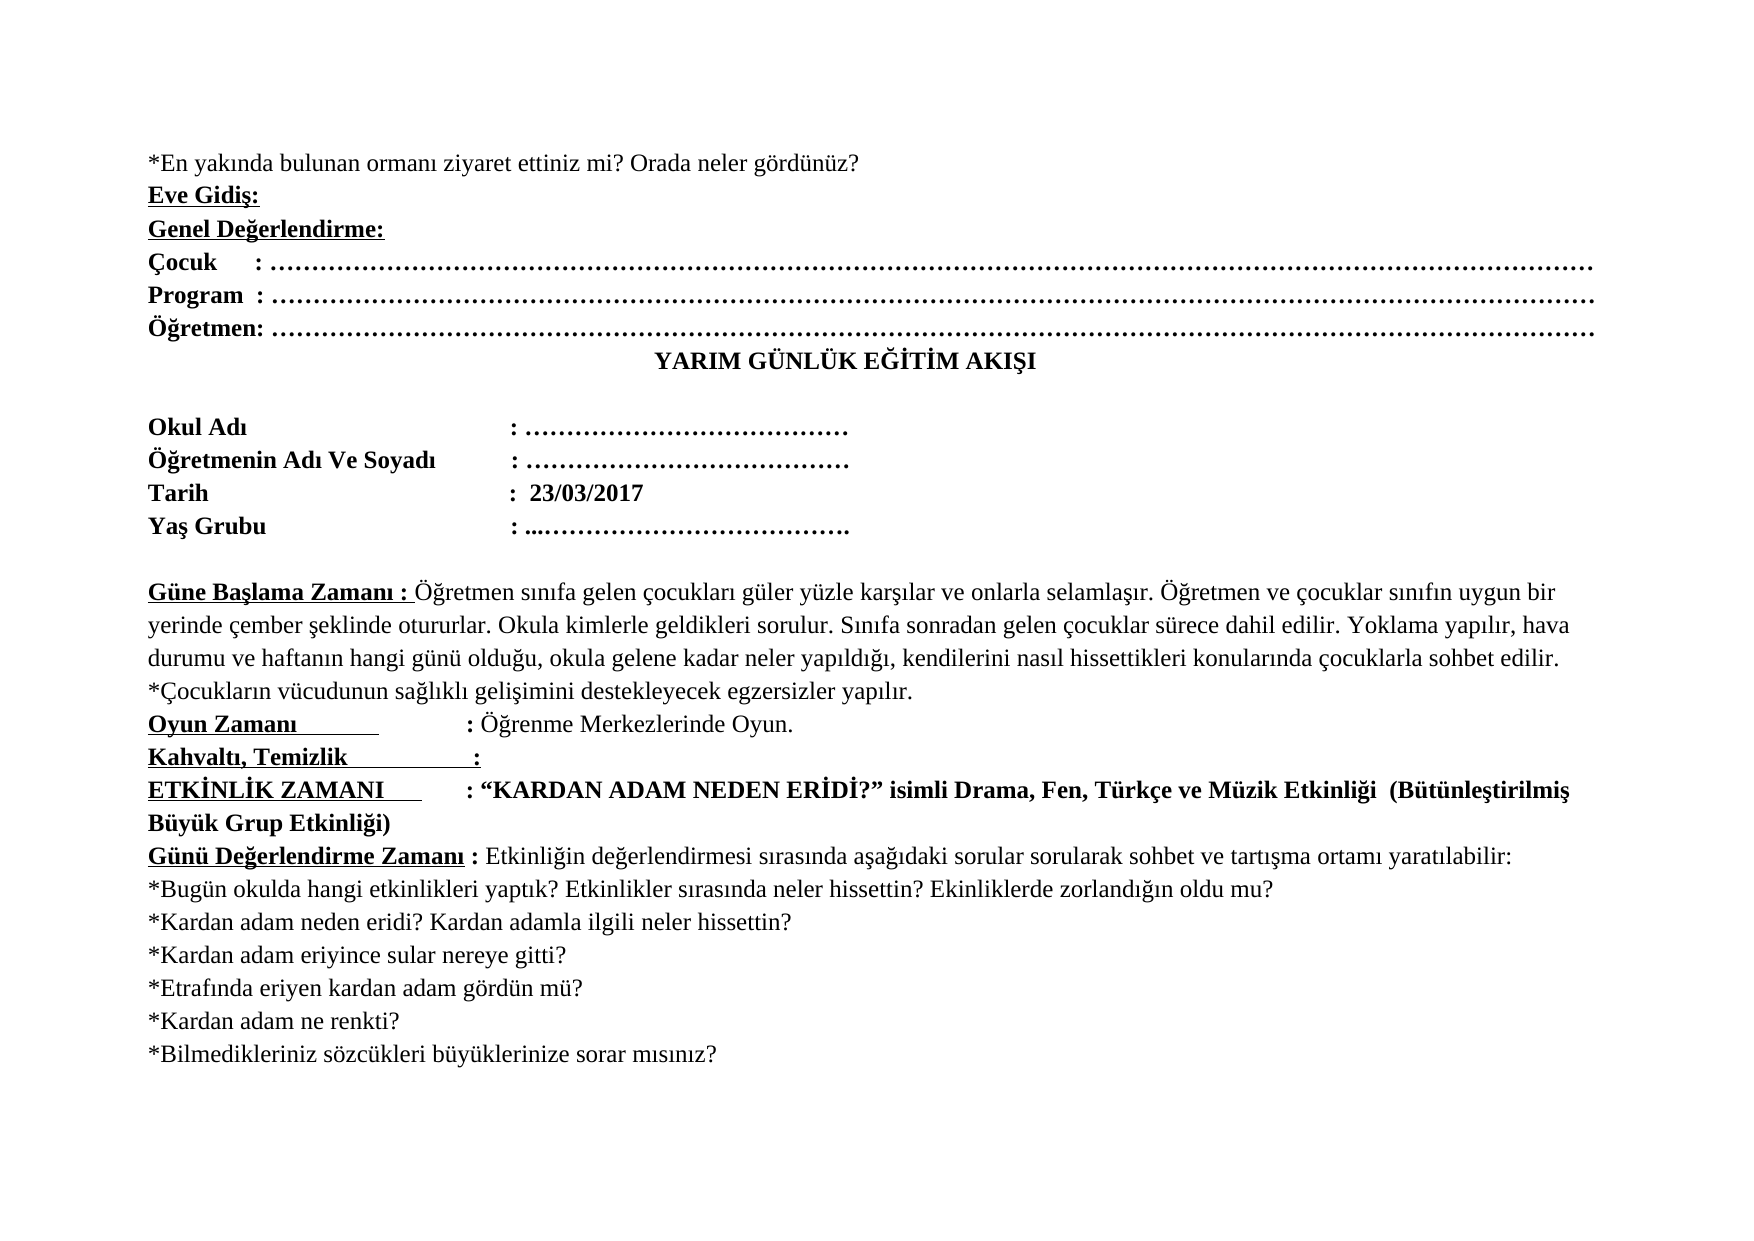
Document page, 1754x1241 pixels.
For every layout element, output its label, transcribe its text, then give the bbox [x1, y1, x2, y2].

list YARIM GÜNLÜK EĞİTİM AKIŞI Okul Adı : ………………………………… Öğretmenin Adı Ve Soyadı : ………………………………… Tarih : 23/03/2017 Yaş Grubu : ...………………………………. Güne Başlama Zamanı : Öğretmen sınıfa gelen çocukları güler yüzle karşılar ve onlarla selamlaşır. Öğretmen ve çocuklar sınıfın uygun bir yerinde çember şeklinde otururlar. Okula kimlerle geldikleri sorulur. Sınıfa sonradan gelen çocuklar sürece dahil edilir. Yoklama yapılır, hava durumu ve haftanın hangi günü olduğu, okula gelene kadar neler yapıldığı, kendilerini nasıl hissettikleri konularında çocuklarla sohbet edilir. [148, 346, 1606, 672]
list Günü Değerlendirme Zamanı : Etkinliğin değerlendirmesi sırasında aşağıdaki sorular sorularak sohbet ve tartışma ortamı yaratılabilir: *Bugün okulda hangi etkinlikleri yaptık? Etkinlikler sırasında neler hissettin? Ekinliklerde zorlandığın oldu mu? *Kardan adam neden eridi? Kardan adamla ilgili neler hissettin? *Kardan adam eriyince sular nereye gitti? *Etrafında eriyen kardan adam gördün mü? [148, 841, 1606, 1002]
list *Çocukların vücudunun sağlıklı gelişimini destekleyecek egzersizler yapılır. [148, 676, 1606, 705]
list Oyun Zamanı : Öğrenme Merkezlerinde Oyun. Kahvaltı, Temizlik : ETKİNLİK ZAMANI : “KARDAN ADAM NEDEN ERİDİ?” isimli Drama, Fen, Türkçe ve Müzik Etkinliği (Bütünleştirilmiş Büyük Grup Etkinliği) [148, 709, 1606, 837]
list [148, 148, 1606, 341]
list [148, 1006, 1606, 1068]
